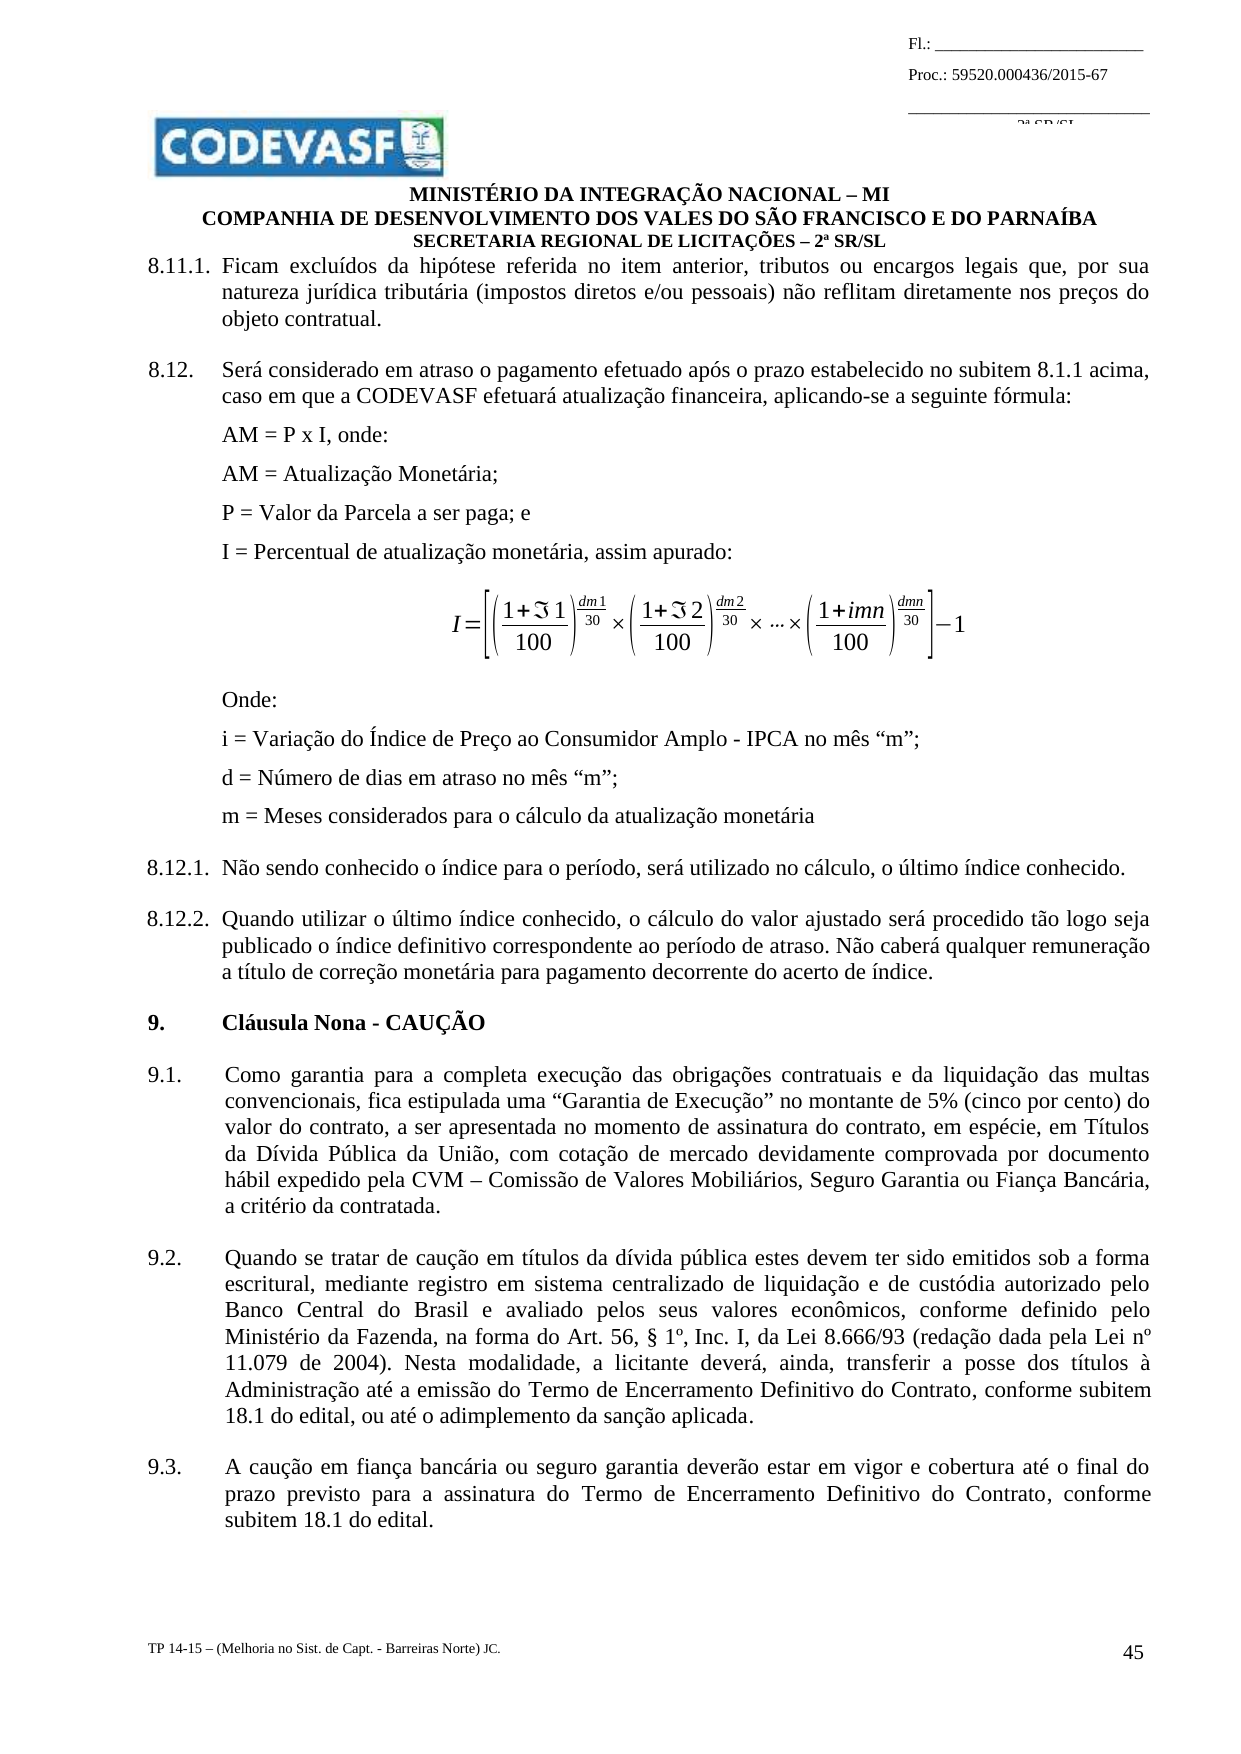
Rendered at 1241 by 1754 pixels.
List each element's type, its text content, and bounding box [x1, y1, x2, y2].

subtitle I = Percentual de atualização monetária, assim apurado: [222, 538, 1152, 564]
subtitle AM = P x I, onde: [222, 421, 1152, 447]
list Cláusula Nona - CAUÇÃO [148, 1009, 1152, 1036]
list Quando se tratar de caução em títulos da dívida pública estes devem ter sido emitidos sob a forma escritural, mediante registro em sistema centralizado de liquidação e de custódia autorizado pelo Banco Central do Brasil e avaliado pelos seus valores econômicos, conforme definido pelo Ministério da Fazenda, na forma do Art. 56, § 1º, Inc. I, da Lei 8.666/93 (redação dada pela Lei nº 11.079 de 2004). Nesta modalidade, a licitante deverá, ainda, transferir a posse dos títulos à Administração até a emissão do Termo de Encerramento Definitivo do Contrato, conforme subitem 18.1 do edital, ou até o adimplemento da sanção aplicada. [148, 1244, 1152, 1428]
list Como garantia para a completa execução das obrigações contratuais e da liquidação das multas convencionais, fica estipulada uma “Garantia de Execução” no montante de 5% (cinco por cento) do valor do contrato, a ser apresentada no momento de assinatura do contrato, em espécie, em Títulos da Dívida Pública da União, com cotação de mercado devidamente comprovada por documento hábil expedido pela CVM – Comissão de Valores Mobiliários, Seguro Garantia ou Fiança Bancária, a critério da contratada. [148, 1061, 1152, 1219]
subtitle Onde: [222, 686, 1152, 712]
subtitle i = Variação do Índice de Preço ao Consumidor Amplo - IPCA no mês “m”; [222, 725, 1152, 751]
subtitle m = Meses considerados para o cálculo da atualização monetária [222, 803, 1152, 829]
subtitle AM = Atualização Monetária; [222, 460, 1152, 486]
subtitle d = Número de dias em atraso no mês “m”; [222, 764, 1152, 790]
list Quando utilizar o último índice conhecido, o cálculo do valor ajustado será procedido tão logo seja publicado o índice definitivo correspondente ao período de atraso. Não caberá qualquer remuneração a título de correção monetária para pagamento decorrente do acerto de índice. [147, 905, 1152, 984]
list Será considerado em atraso o pagamento efetuado após o prazo estabelecido no subitem 8.1.1 acima, caso em que a CODEVASF efetuará atualização financeira, aplicando-se a seguinte fórmula: [148, 356, 1152, 409]
subtitle P = Valor da Parcela a ser paga; e [222, 499, 1152, 525]
list A caução em fiança bancária ou seguro garantia deverão estar em vigor e cobertura até o final do prazo previsto para a assinatura do Termo de Encerramento Definitivo do Contrato, conforme subitem 18.1 do edital. [148, 1453, 1152, 1532]
list Ficam excluídos da hipótese referida no item anterior, tributos ou encargos legais que, por sua natureza jurídica tributária (impostos diretos e/ou pessoais) não reflitam diretamente nos preços do objeto contratual. [148, 252, 1152, 331]
picture [147, 110, 450, 183]
list Não sendo conhecido o índice para o período, será utilizado no cálculo, o último índice conhecido. [147, 854, 1152, 880]
